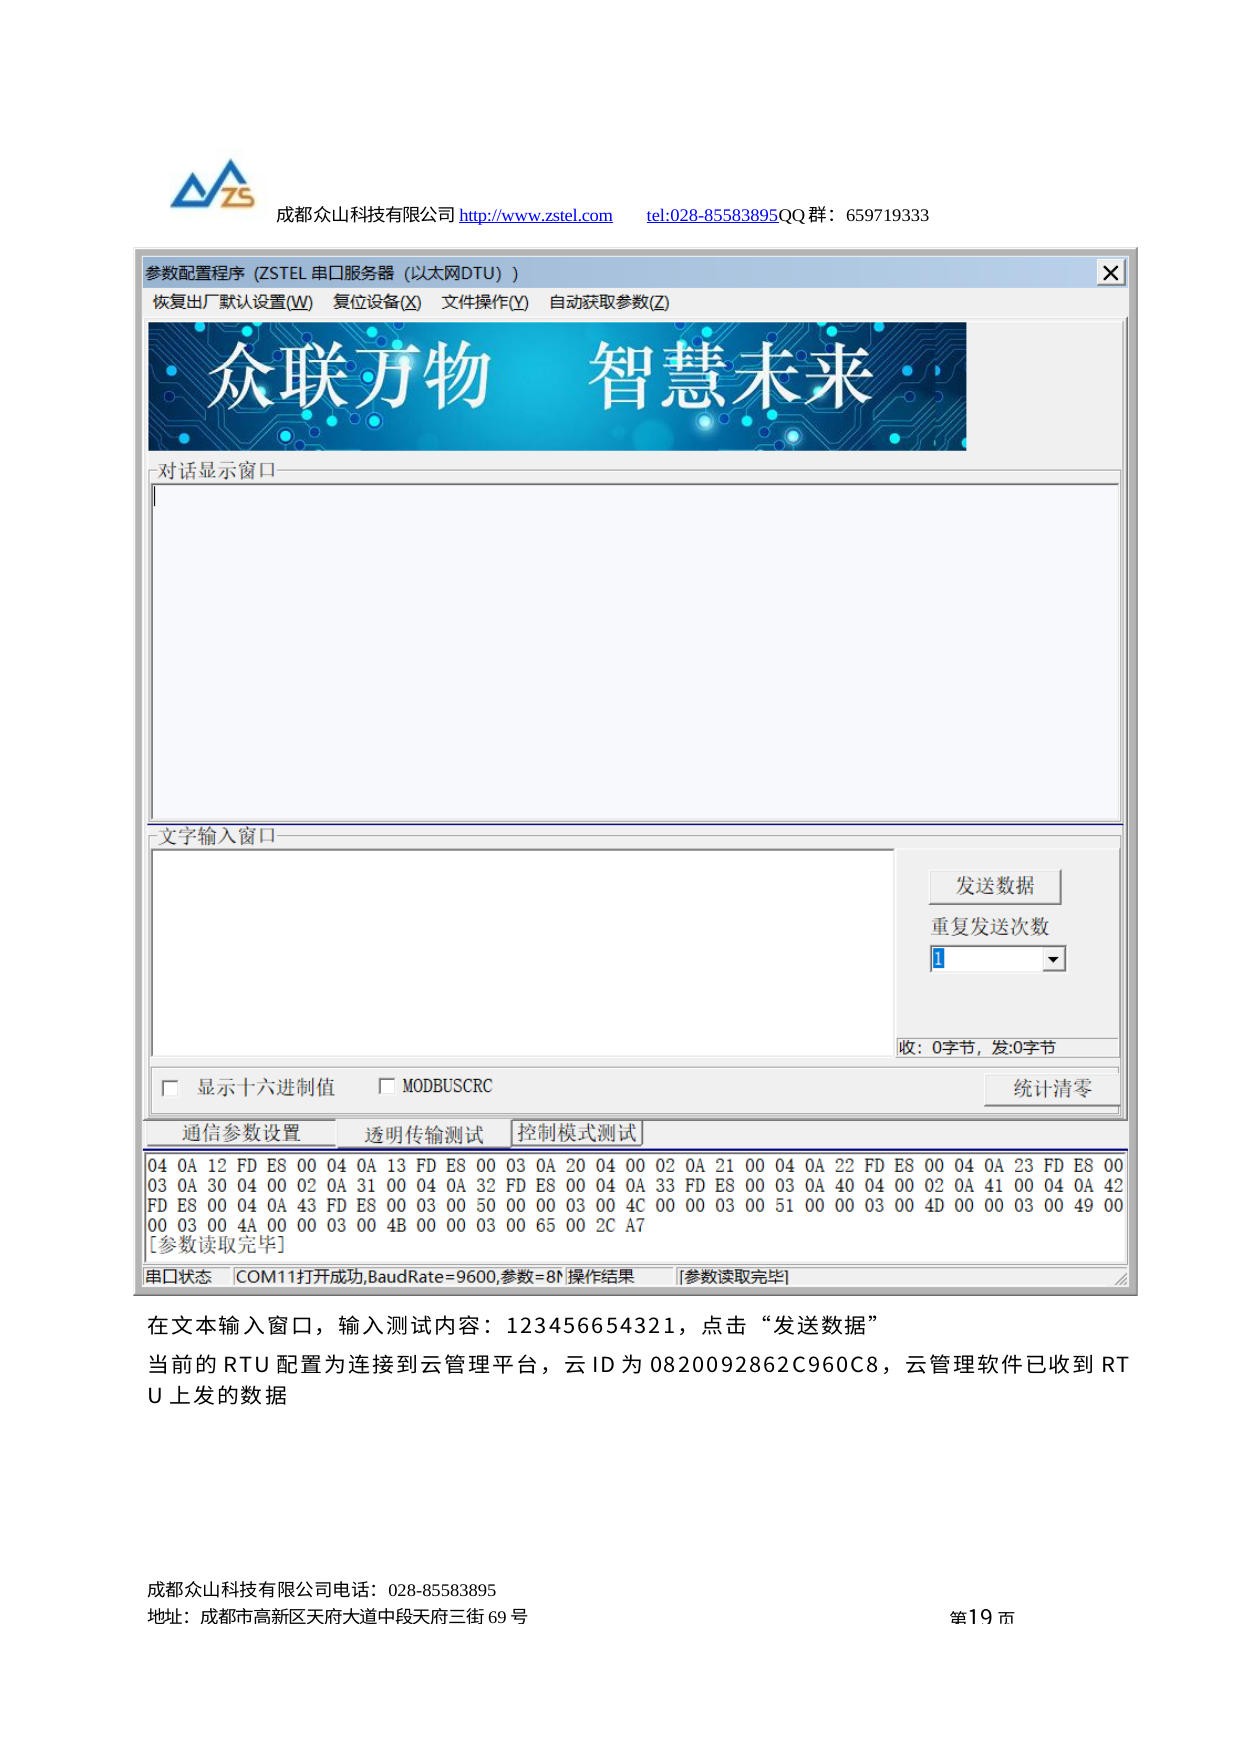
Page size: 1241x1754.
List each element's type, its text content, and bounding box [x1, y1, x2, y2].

text 在文本输入窗口，输入测试内容：123456654321，点击“发送数据” [147, 1310, 1138, 1340]
picture [169, 148, 267, 219]
picture [133, 247, 1138, 1296]
text 当前的RTU配置为连接到云管理平台，云ID为0820092862C960C8，云管理软件已收到RTU上发的数据 [147, 1349, 1138, 1409]
